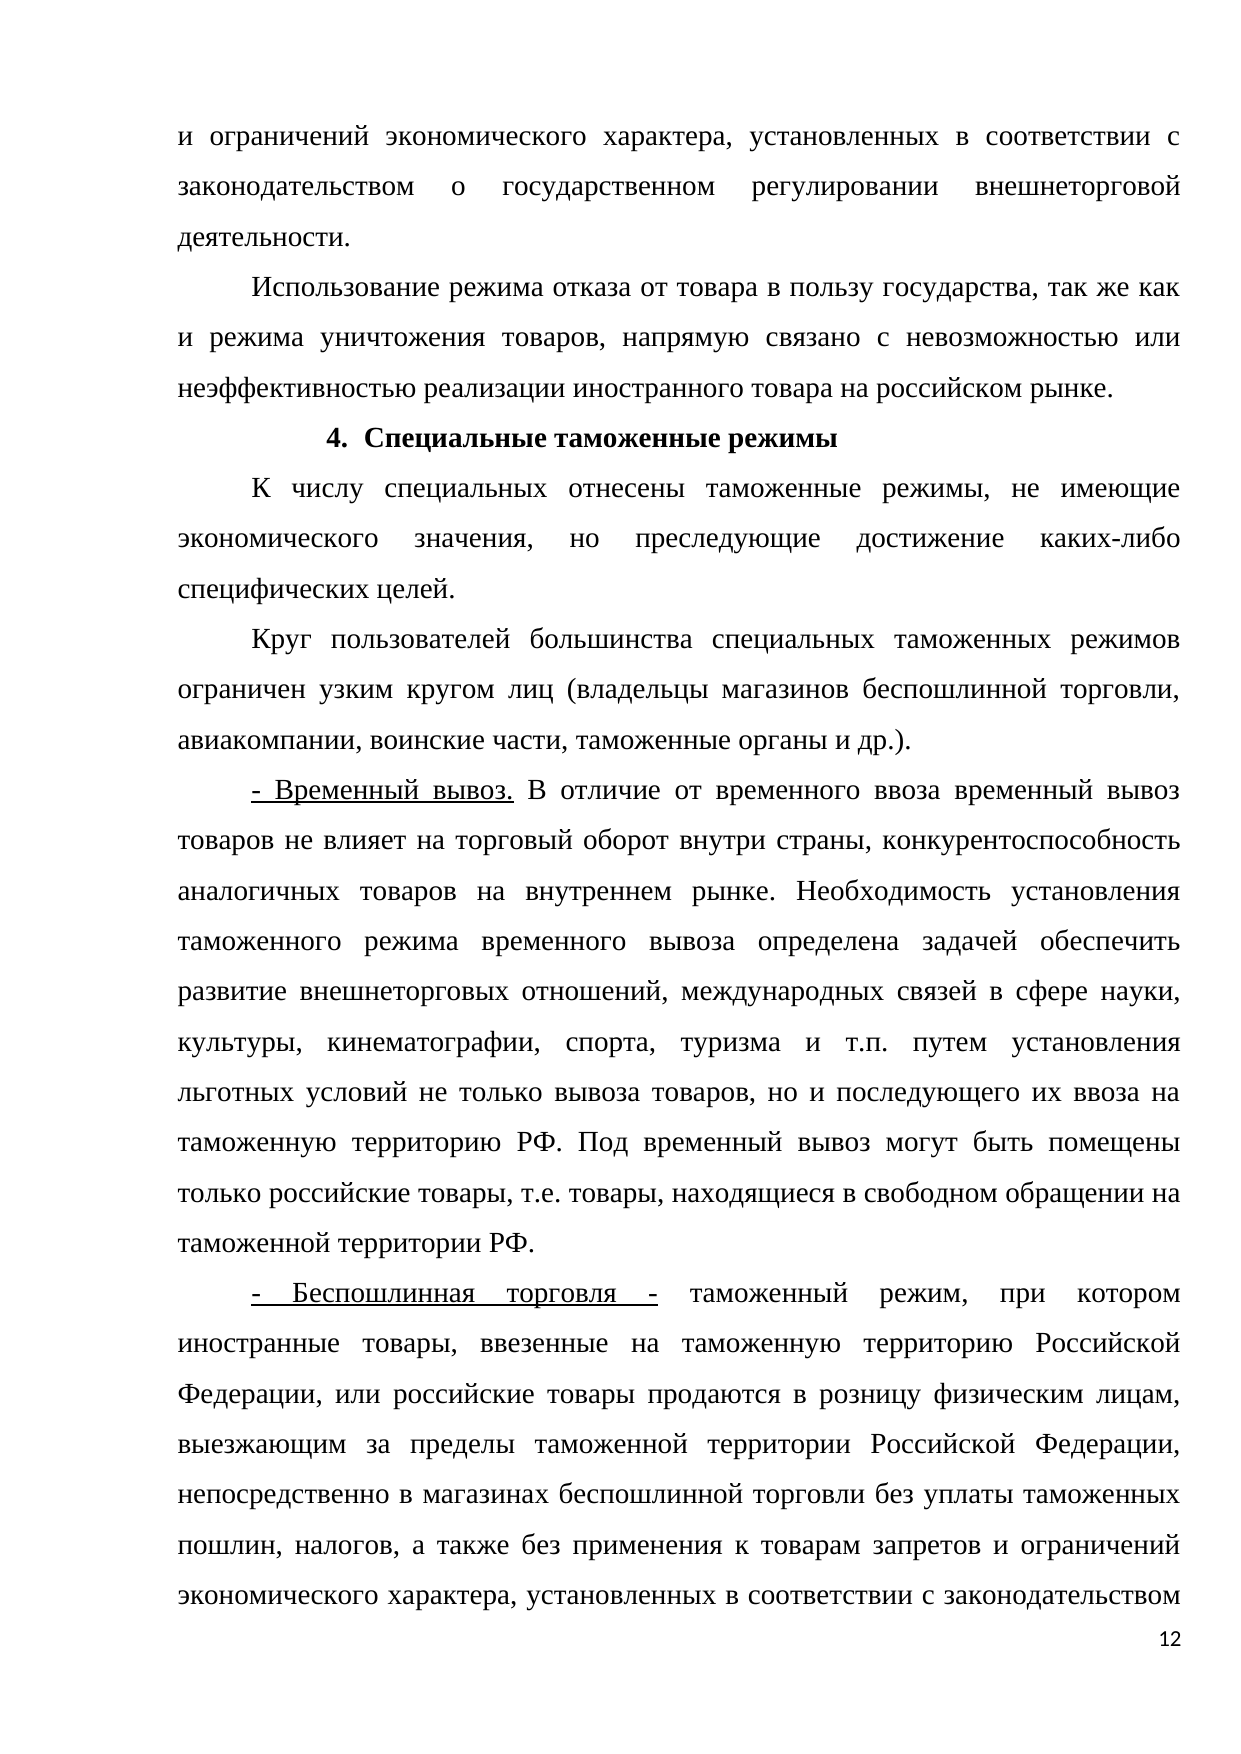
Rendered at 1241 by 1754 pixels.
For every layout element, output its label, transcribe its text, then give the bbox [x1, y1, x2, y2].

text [177, 118, 1181, 252]
text Использование режима отказа от товара в пользу государства, так же как и режима уничтожения товаров, напрямую связано с невозможностью или неэффективностью реализации иностранного товара на российском рынке. [177, 269, 1181, 403]
text Круг пользователей большинства специальных таможенных режимов ограничен узким кругом лиц (владельцы магазинов беспошлинной торговли, авиакомпании, воинские части, таможенные органы и др.). [177, 621, 1181, 755]
text К числу специальных отнесены таможенные режимы, не имеющие экономического значения, но преследующие достижение каких-либо специфических целей. [177, 470, 1181, 604]
text - Временный вывоз. В отличие от временного ввоза временный вывоз товаров не влияет на торговый оборот внутри страны, конкурентоспособность аналогичных товаров на внутреннем рынке. Необходимость установления таможенного режима временного вывоза определена задачей обеспечить развитие внешнеторговых отношений, международных связей в сфере науки, культуры, кинематографии, спорта, туризма и т.п. путем установления льготных условий не только вывоза товаров, но и последующего их ввоза на таможенную территорию РФ. Под временный вывоз могут быть помещены только российские товары, т.е. товары, находящиеся в свободном обращении на таможенной территории РФ. [177, 772, 1181, 1258]
list Специальные таможенные режимы [326, 420, 1181, 453]
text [177, 1275, 1181, 1611]
